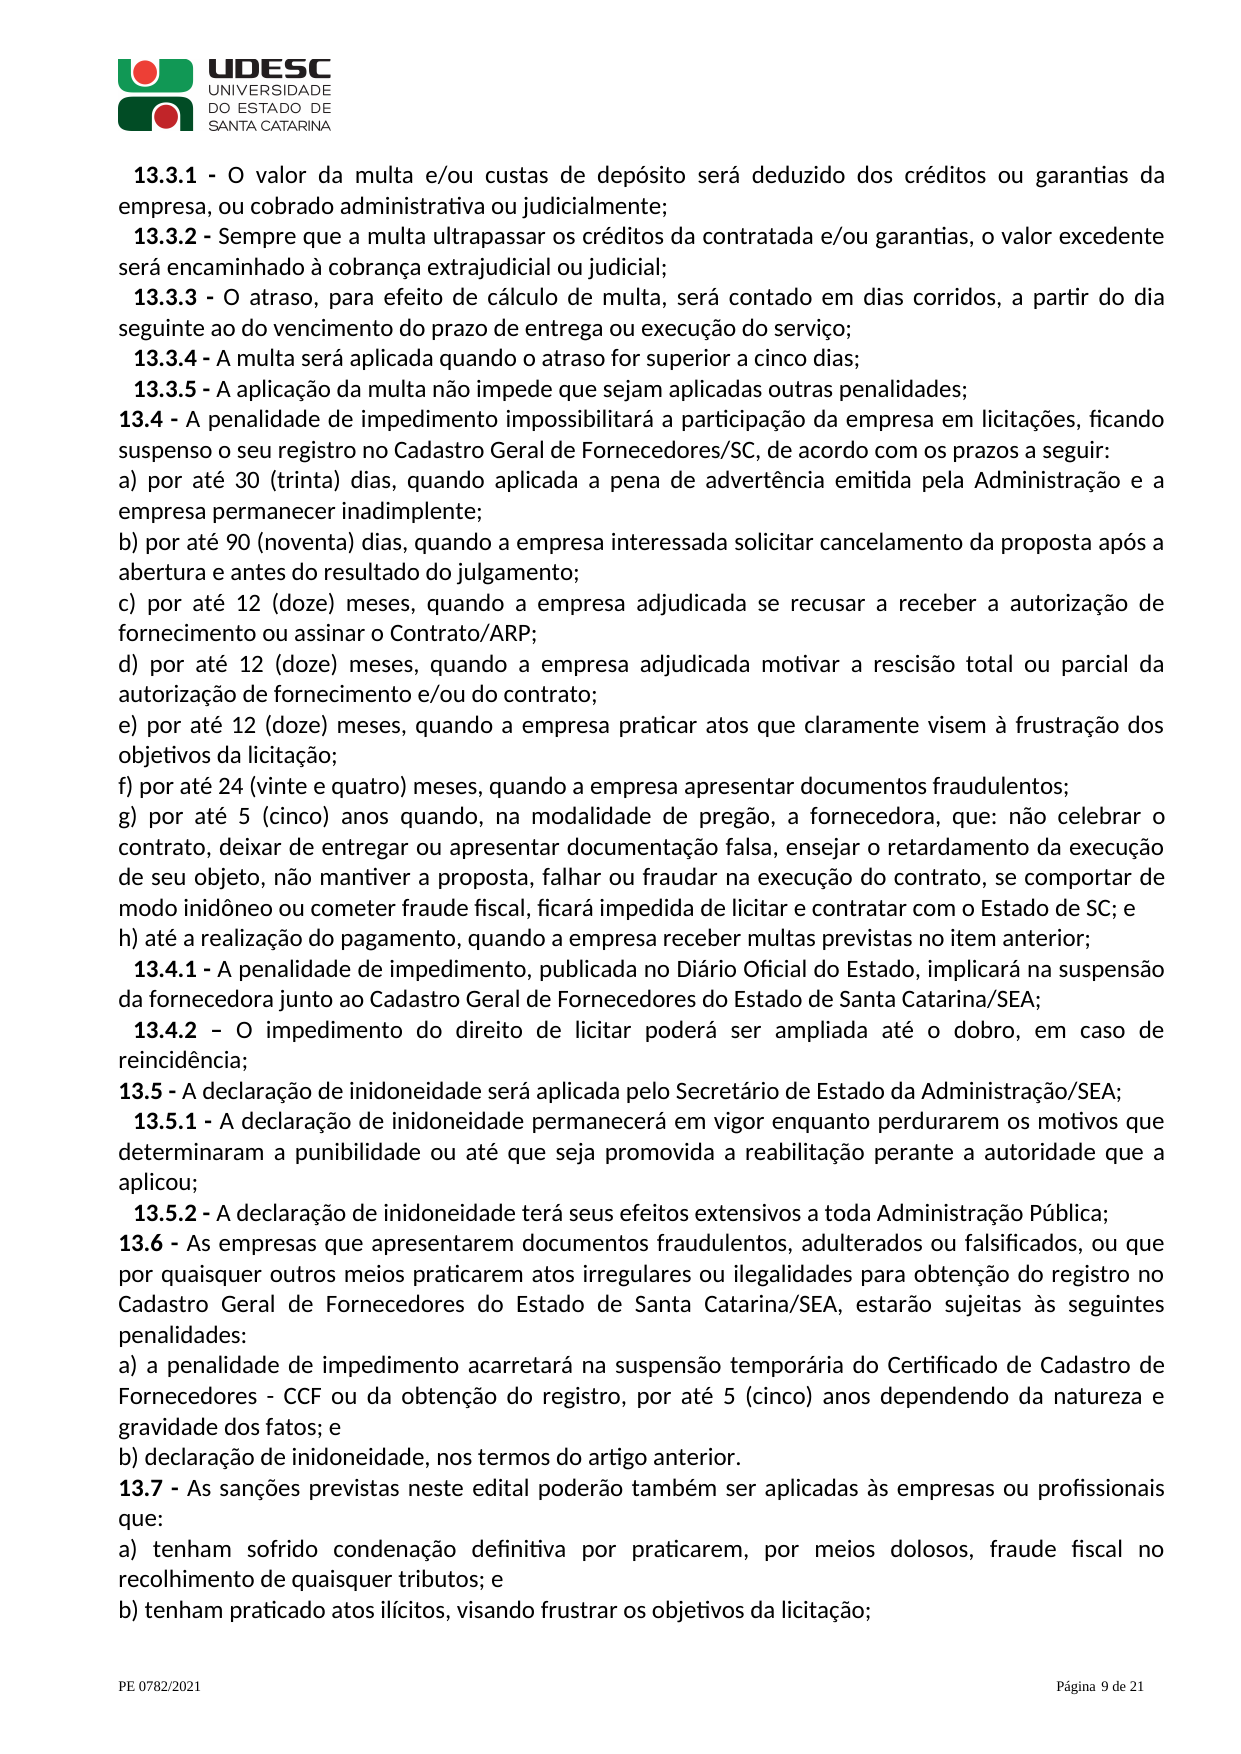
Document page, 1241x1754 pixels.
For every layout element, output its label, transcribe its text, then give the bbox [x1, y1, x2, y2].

text 13.3.4 - A multa será aplicada quando o atraso for superior a cinco dias; [118, 342, 1166, 373]
text 13.4.2 – O impedimento do direito de licitar poderá ser ampliada até o dobro, em caso de reincidência; [118, 1014, 1166, 1075]
text 13.3.5 - A aplicação da multa não impede que sejam aplicadas outras penalidades; [118, 373, 1166, 403]
picture [118, 59, 331, 131]
text 13.3.3 - O atraso, para efeito de cálculo de multa, será contado em dias corridos, a partir do dia seguinte ao do vencimento do prazo de entrega ou execução do serviço; [118, 281, 1166, 342]
text a) a penalidade de impedimento acarretará na suspensão temporária do Certificado de Cadastro de Fornecedores - CCF ou da obtenção do registro, por até 5 (cinco) anos dependendo da natureza e gravidade dos fatos; e [118, 1350, 1166, 1441]
text a) tenham sofrido condenação definitiva por praticarem, por meios dolosos, fraude fiscal no recolhimento de quaisquer tributos; e [118, 1533, 1166, 1594]
text c) por até 12 (doze) meses, quando a empresa adjudicada se recusar a receber a autorização de fornecimento ou assinar o Contrato/ARP; [118, 587, 1166, 648]
text b) declaração de inidoneidade, nos termos do artigo anterior. [118, 1441, 1166, 1472]
text 13.5 - A declaração de inidoneidade será aplicada pelo Secretário de Estado da Administração/SEA; [118, 1075, 1166, 1106]
text 13.4 - A penalidade de impedimento impossibilitará a participação da empresa em licitações, ficando suspenso o seu registro no Cadastro Geral de Fornecedores/SC, de acordo com os prazos a seguir: [118, 403, 1166, 464]
text b) por até 90 (noventa) dias, quando a empresa interessada solicitar cancelamento da proposta após a abertura e antes do resultado do julgamento; [118, 526, 1166, 587]
text 13.3.1 - O valor da multa e/ou custas de depósito será deduzido dos créditos ou garantias da empresa, ou cobrado administrativa ou judicialmente; [118, 159, 1166, 220]
text 13.3.2 - Sempre que a multa ultrapassar os créditos da contratada e/ou garantias, o valor excedente será encaminhado à cobrança extrajudicial ou judicial; [118, 220, 1166, 281]
text 13.7 - As sanções previstas neste edital poderão também ser aplicadas às empresas ou profissionais que: [118, 1472, 1166, 1533]
text a) por até 30 (trinta) dias, quando aplicada a pena de advertência emitida pela Administração e a empresa permanecer inadimplente; [118, 464, 1166, 526]
text 13.5.1 - A declaração de inidoneidade permanecerá em vigor enquanto perdurarem os motivos que determinaram a punibilidade ou até que seja promovida a reabilitação perante a autoridade que a aplicou; [118, 1106, 1166, 1197]
text d) por até 12 (doze) meses, quando a empresa adjudicada motivar a rescisão total ou parcial da autorização de fornecimento e/ou do contrato; [118, 648, 1166, 709]
text e) por até 12 (doze) meses, quando a empresa praticar atos que claramente visem à frustração dos objetivos da licitação; [118, 709, 1166, 770]
text g) por até 5 (cinco) anos quando, na modalidade de pregão, a fornecedora, que: não celebrar o contrato, deixar de entregar ou apresentar documentação falsa, ensejar o retardamento da execução de seu objeto, não mantiver a proposta, falhar ou fraudar na execução do contrato, se comportar de modo inidôneo ou cometer fraude fiscal, ficará impedida de licitar e contratar com o Estado de SC; e [118, 800, 1166, 922]
text 13.6 - As empresas que apresentarem documentos fraudulentos, adulterados ou falsificados, ou que por quaisquer outros meios praticarem atos irregulares ou ilegalidades para obtenção do registro no Cadastro Geral de Fornecedores do Estado de Santa Catarina/SEA, estarão sujeitas às seguintes penalidades: [118, 1228, 1166, 1350]
text 13.4.1 - A penalidade de impedimento, publicada no Diário Oficial do Estado, implicará na suspensão da fornecedora junto ao Cadastro Geral de Fornecedores do Estado de Santa Catarina/SEA; [118, 953, 1166, 1014]
text h) até a realização do pagamento, quando a empresa receber multas previstas no item anterior; [118, 922, 1166, 953]
text b) tenham praticado atos ilícitos, visando frustrar os objetivos da licitação; [118, 1594, 1166, 1624]
text f) por até 24 (vinte e quatro) meses, quando a empresa apresentar documentos fraudulentos; [118, 770, 1166, 800]
text 13.5.2 - A declaração de inidoneidade terá seus efeitos extensivos a toda Administração Pública; [118, 1197, 1166, 1228]
